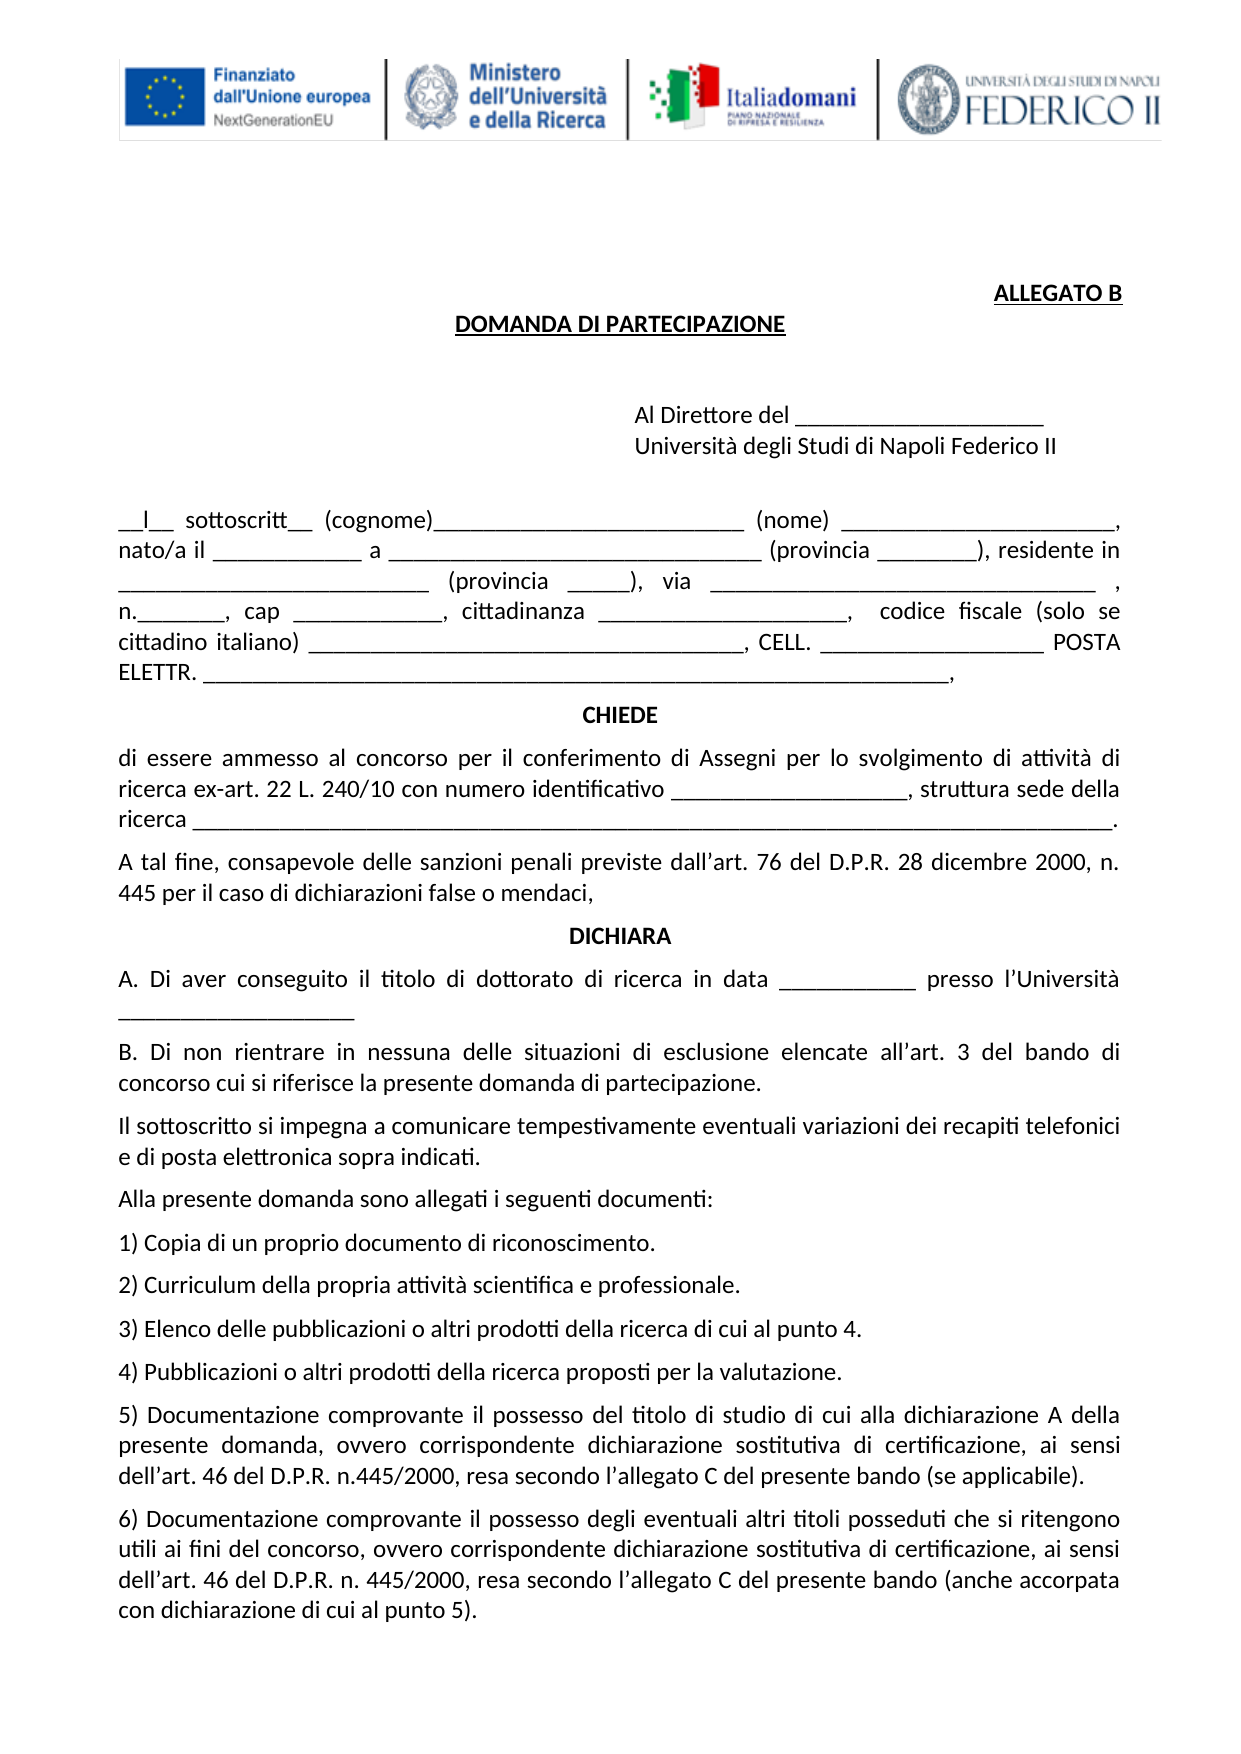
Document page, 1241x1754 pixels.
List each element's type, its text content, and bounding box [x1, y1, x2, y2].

text Al Direttore del ____________________ [118, 400, 1122, 430]
text A tal fine, consapevole delle sanzioni penali previste dall’art. 76 del D.P.R. 28 dicembre 2000, n. 445 per il caso di dichiarazioni false o mendaci, [118, 846, 1122, 907]
picture [118, 59, 1162, 144]
text B. Di non rientrare in nessuna delle situazioni di esclusione elencate all’art. 3 del bando di concorso cui si riferisce la presente domanda di partecipazione. [118, 1037, 1122, 1098]
text 3) Elenco delle pubblicazioni o altri prodotti della ricerca di cui al punto 4. [118, 1313, 1122, 1343]
text Alla presente domanda sono allegati i seguenti documenti: [118, 1184, 1122, 1214]
text 2) Curriculum della propria attività scientifica e professionale. [118, 1270, 1122, 1300]
text Il sottoscritto si impegna a comunicare tempestivamente eventuali variazioni dei recapiti telefonici e di posta elettronica sopra indicati. [118, 1110, 1122, 1171]
text CHIEDE [118, 699, 1122, 730]
text Università degli Studi di Napoli Federico II [118, 430, 1122, 461]
text DICHIARA [118, 920, 1122, 951]
text 5) Documentazione comprovante il possesso del titolo di studio di cui alla dichiarazione A della presente domanda, ovvero corrispondente dichiarazione sostitutiva di certificazione, ai sensi dell’art. 46 del D.P.R. n.445/2000, resa secondo l’allegato C del presente bando (se applicabile). [118, 1399, 1122, 1490]
text 4) Pubblicazioni o altri prodotti della ricerca proposti per la valutazione. [118, 1356, 1122, 1386]
text DOMANDA DI PARTECIPAZIONE [118, 308, 1122, 339]
text 1) Copia di un proprio documento di riconoscimento. [118, 1227, 1122, 1257]
text 6) Documentazione comprovante il possesso degli eventuali altri titoli posseduti che si ritengono utili ai fini del concorso, ovvero corrispondente dichiarazione sostitutiva di certificazione, ai sensi dell’art. 46 del D.P.R. n. 445/2000, resa secondo l’allegato C del presente bando (anche accorpata con dichiarazione di cui al punto 5). [118, 1503, 1122, 1625]
text ALLEGATO B [118, 278, 1122, 308]
text di essere ammesso al concorso per il conferimento di Assegni per lo svolgimento di attività di ricerca ex-art. 22 L. 240/10 con numero identificativo ___________________, struttura sede della ricerca __________________________________________________________________________. [118, 742, 1122, 834]
text __l__ sottoscritt__ (cognome)_________________________ (nome) ______________________, nato/a il ____________ a ______________________________ (provincia ________), residente in _________________________ (provincia _____), via _______________________________ , n._______, cap ____________, cittadinanza ____________________, codice fiscale (solo se cittadino italiano) ___________________________________, CELL. __________________ POSTA ELETTR. ____________________________________________________________, [118, 504, 1122, 687]
text A. Di aver conseguito il titolo di dottorato di ricerca in data ___________ presso l’Università ___________________ [118, 963, 1122, 1024]
